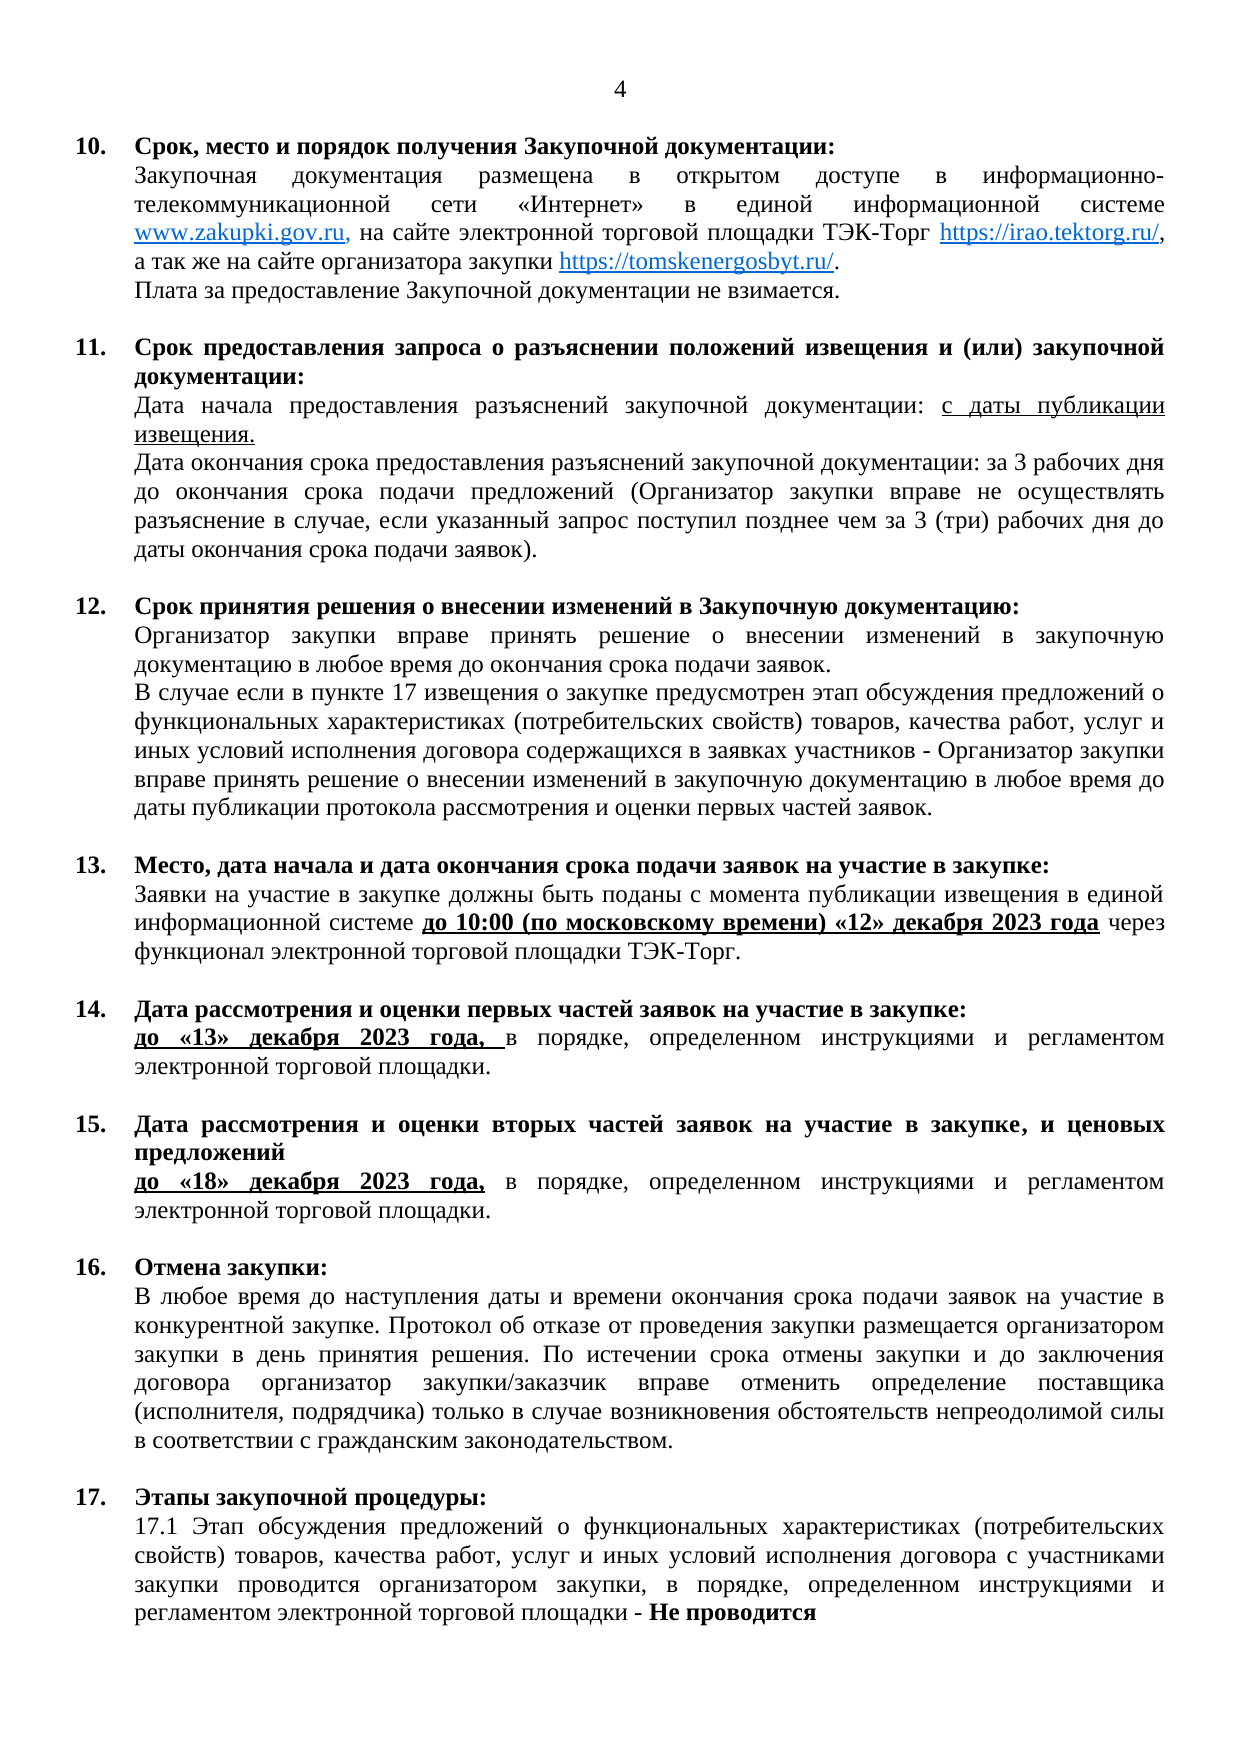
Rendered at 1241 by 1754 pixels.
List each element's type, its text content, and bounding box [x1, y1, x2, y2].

list Этапы закупочной процедуры: [75, 1482, 1165, 1511]
list до «13» декабря 2023 года, в порядке, определенном инструкциями и регламентом электронной торговой площадки. [134, 1022, 1165, 1080]
text Закупочная документация размещена в открытом доступе в информационно-телекоммуникационной сети «Интернет» в единой информационной системе www.zakupki.gov.ru, на сайте электронной торговой площадки ТЭК-Торг https://irao.tektorg.ru/, а так же на сайте организатора закупки https://tomskenergosbyt.ru/. [134, 160, 1165, 275]
list В случае если в пункте 17 извещения о закупке предусмотрен этап обсуждения предложений о функциональных характеристиках (потребительских свойств) товаров, качества работ, услуг и иных условий исполнения договора содержащихся в заявках участников - Организатор закупки вправе принять решение о внесении изменений в закупочную документацию в любое время до даты публикации протокола рассмотрения и оценки первых частей заявок. [134, 677, 1165, 821]
list Дата рассмотрения и оценки вторых частей заявок на участие в закупке, и ценовых предложений [75, 1109, 1165, 1166]
list Отмена закупки: [75, 1252, 1165, 1281]
list Срок принятия решения о внесении изменений в Закупочную документацию: [75, 591, 1165, 620]
list Заявки на участие в закупке должны быть поданы с момента публикации извещения в единой информационной системе до 10:00 (по московскому времени) «12» декабря 2023 года через функционал электронной торговой площадки ТЭК-Торг. [134, 879, 1165, 965]
text Организатор закупки вправе принять решение о внесении изменений в закупочную документацию в любое время до окончания срока подачи заявок. [134, 620, 1165, 677]
list 17.1 Этап обсуждения предложений о функциональных характеристиках (потребительских свойств) товаров, качества работ, услуг и иных условий исполнения договора с участниками закупки проводится организатором закупки, в порядке, определенном инструкциями и регламентом электронной торговой площадки - Не проводится [134, 1511, 1165, 1626]
list Плата за предоставление Закупочной документации не взимается. [134, 275, 1165, 304]
list Дата начала предоставления разъяснений закупочной документации: с даты публикации извещения. [134, 390, 1165, 447]
list до «18» декабря 2023 года, в порядке, определенном инструкциями и регламентом электронной торговой площадки. [134, 1166, 1165, 1224]
list Дата окончания срока предоставления разъяснений закупочной документации: за 3 рабочих дня до окончания срока подачи предложений (Организатор закупки вправе не осуществлять разъяснение в случае, если указанный запрос поступил позднее чем за 3 (три) рабочих дня до даты окончания срока подачи заявок). [134, 447, 1165, 562]
list Место, дата начала и дата окончания срока подачи заявок на участие в закупке: [75, 850, 1165, 879]
list В любое время до наступления даты и времени окончания срока подачи заявок на участие в конкурентной закупке. Протокол об отказе от проведения закупки размещается организатором закупки в день принятия решения. По истечении срока отмены закупки и до заключения договора организатор закупки/заказчик вправе отменить определение поставщика (исполнителя, подрядчика) только в случае возникновения обстоятельств непреодолимой силы в соответствии с гражданским законодательством. [134, 1281, 1165, 1454]
list Срок предоставления запроса о разъяснении положений извещения и (или) закупочной документации: [75, 332, 1165, 390]
list Срок, место и порядок получения Закупочной документации: [75, 131, 1165, 160]
list Дата рассмотрения и оценки первых частей заявок на участие в закупке: [75, 994, 1165, 1022]
